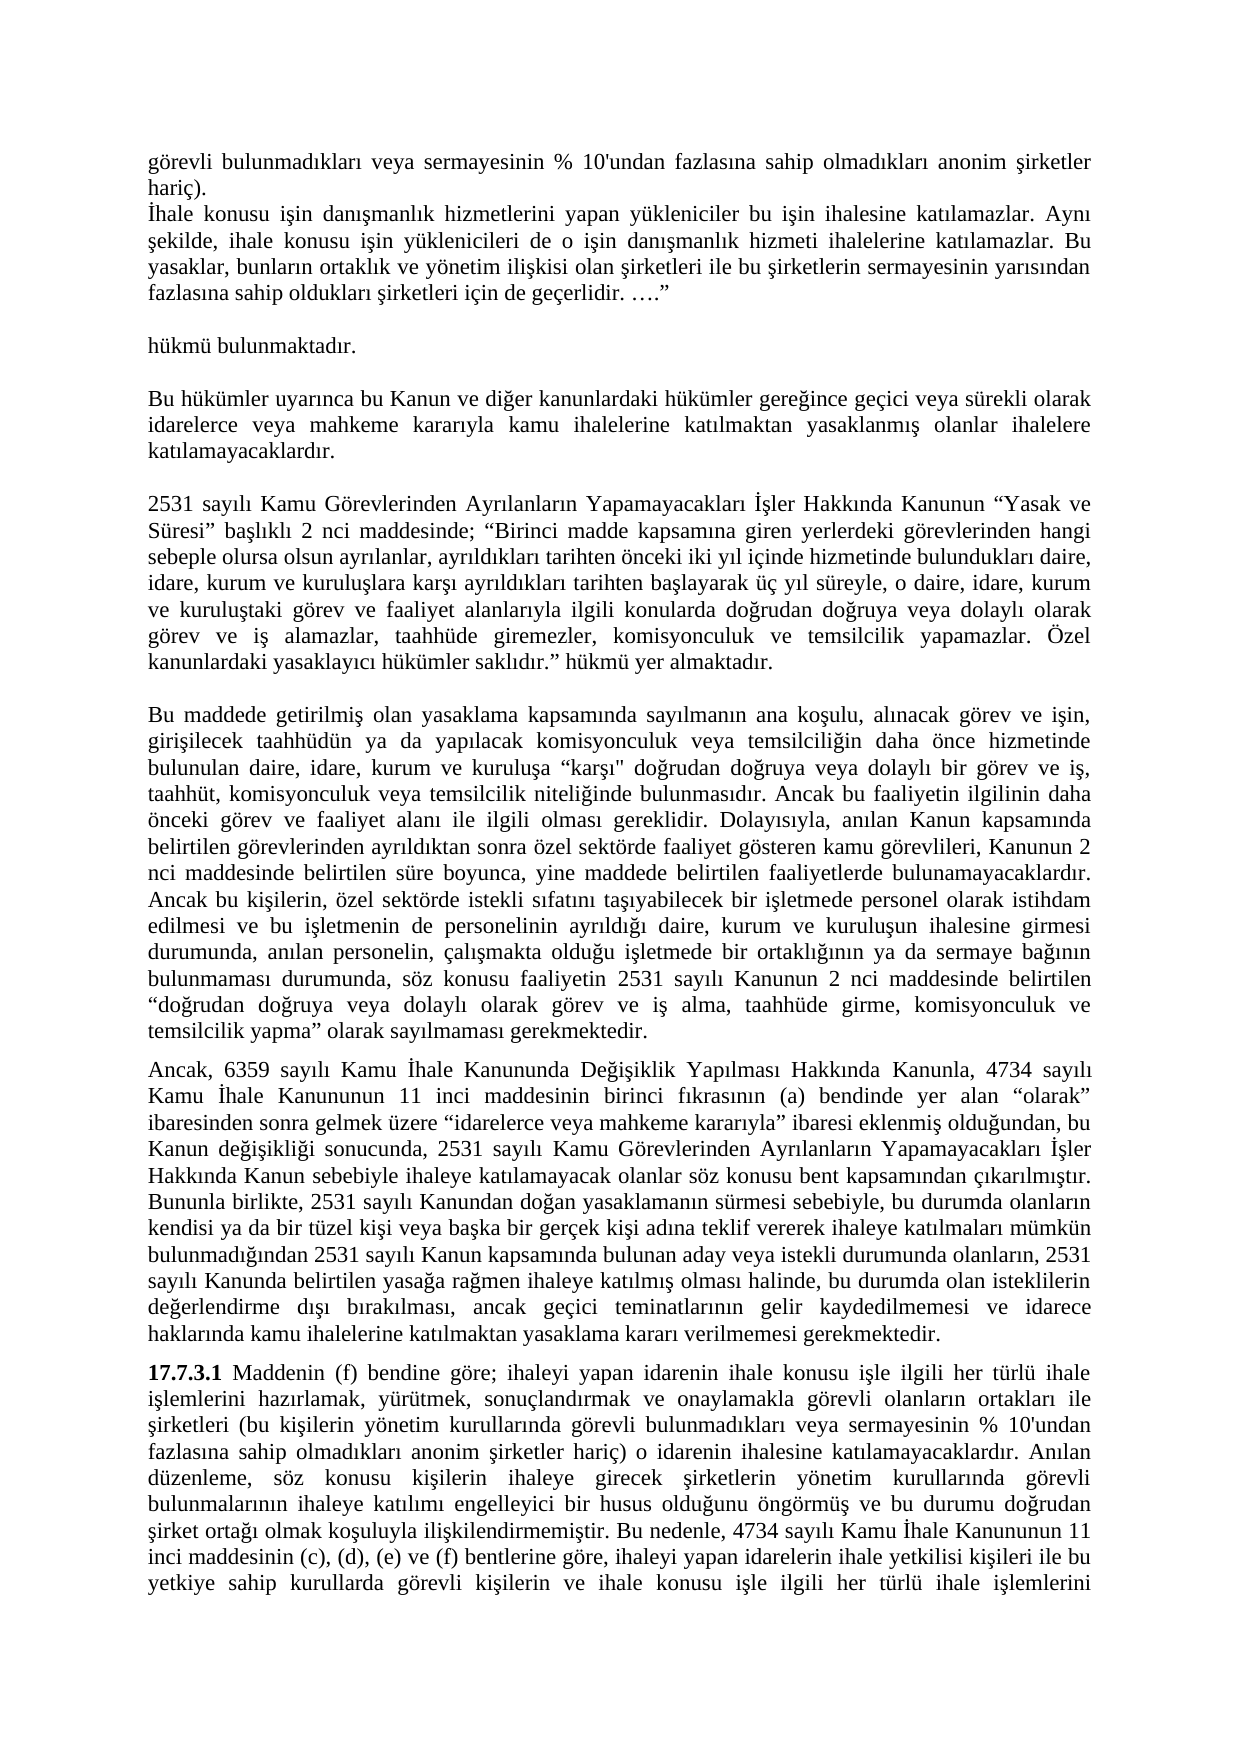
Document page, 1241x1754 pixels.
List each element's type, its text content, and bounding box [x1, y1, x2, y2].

text hükmü bulunmaktadır. [148, 332, 1092, 358]
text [148, 148, 1092, 200]
text Bu hükümler uyarınca bu Kanun ve diğer kanunlardaki hükümler gereğince geçici veya sürekli olarak idarelerce veya mahkeme kararıyla kamu ihalelerine katılmaktan yasaklanmış olanlar ihalelere katılamayacaklardır. [148, 385, 1092, 464]
text Bu maddede getirilmiş olan yasaklama kapsamında sayılmanın ana koşulu, alınacak görev ve işin, girişilecek taahhüdün ya da yapılacak komisyonculuk veya temsilciliğin daha önce hizmetinde bulunulan daire, idare, kurum ve kuruluşa “karşı" doğrudan doğruya veya dolaylı bir görev ve iş, taahhüt, komisyonculuk veya temsilcilik niteliğinde bulunmasıdır. Ancak bu faaliyetin ilgilinin daha önceki görev ve faaliyet alanı ile ilgili olması gereklidir. Dolayısıyla, anılan Kanun kapsamında belirtilen görevlerinden ayrıldıktan sonra özel sektörde faaliyet gösteren kamu görevlileri, Kanunun 2 nci maddesinde belirtilen süre boyunca, yine maddede belirtilen faaliyetlerde bulunamayacaklardır. Ancak bu kişilerin, özel sektörde istekli sıfatını taşıyabilecek bir işletmede personel olarak istihdam edilmesi ve bu işletmenin de personelinin ayrıldığı daire, kurum ve kuruluşun ihalesine girmesi durumunda, anılan personelin, çalışmakta olduğu işletmede bir ortaklığının ya da sermaye bağının bulunmaması durumunda, söz konusu faaliyetin 2531 sayılı Kanunun 2 nci maddesinde belirtilen “doğrudan doğruya veya dolaylı olarak görev ve iş alma, taahhüde girme, komisyonculuk ve temsilcilik yapma” olarak sayılmaması gerekmektedir. [148, 701, 1092, 1044]
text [148, 1359, 1092, 1596]
text 2531 sayılı Kamu Görevlerinden Ayrılanların Yapamayacakları İşler Hakkında Kanunun “Yasak ve Süresi” başlıklı 2 nci maddesinde; “Birinci madde kapsamına giren yerlerdeki görevlerinden hangi sebeple olursa olsun ayrılanlar, ayrıldıkları tarihten önceki iki yıl içinde hizmetinde bulundukları daire, idare, kurum ve kuruluşlara karşı ayrıldıkları tarihten başlayarak üç yıl süreyle, o daire, idare, kurum ve kuruluştaki görev ve faaliyet alanlarıyla ilgili konularda doğrudan doğruya veya dolaylı olarak görev ve iş alamazlar, taahhüde giremezler, komisyonculuk ve temsilcilik yapamazlar. Özel kanunlardaki yasaklayıcı hükümler saklıdır.” hükmü yer almaktadır. [148, 490, 1092, 675]
text İhale konusu işin danışmanlık hizmetlerini yapan yükleniciler bu işin ihalesine katılamazlar. Aynı şekilde, ihale konusu işin yüklenicileri de o işin danışmanlık hizmeti ihalelerine katılamazlar. Bu yasaklar, bunların ortaklık ve yönetim ilişkisi olan şirketleri ile bu şirketlerin sermayesinin yarısından fazlasına sahip oldukları şirketleri için de geçerlidir. ….” [148, 200, 1092, 306]
text Ancak, 6359 sayılı Kamu İhale Kanununda Değişiklik Yapılması Hakkında Kanunla, 4734 sayılı Kamu İhale Kanununun 11 inci maddesinin birinci fıkrasının (a) bendinde yer alan “olarak” ibaresinden sonra gelmek üzere “idarelerce veya mahkeme kararıyla” ibaresi eklenmiş olduğundan, bu Kanun değişikliği sonucunda, 2531 sayılı Kamu Görevlerinden Ayrılanların Yapamayacakları İşler Hakkında Kanun sebebiyle ihaleye katılamayacak olanlar söz konusu bent kapsamından çıkarılmıştır. Bununla birlikte, 2531 sayılı Kanundan doğan yasaklamanın sürmesi sebebiyle, bu durumda olanların kendisi ya da bir tüzel kişi veya başka bir gerçek kişi adına teklif vererek ihaleye katılmaları mümkün bulunmadığından 2531 sayılı Kanun kapsamında bulunan aday veya istekli durumunda olanların, 2531 sayılı Kanunda belirtilen yasağa rağmen ihaleye katılmış olması halinde, bu durumda olan isteklilerin değerlendirme dışı bırakılması, ancak geçici teminatlarının gelir kaydedilmemesi ve idarece haklarında kamu ihalelerine katılmaktan yasaklama kararı verilmemesi gerekmektedir. [148, 1056, 1092, 1346]
